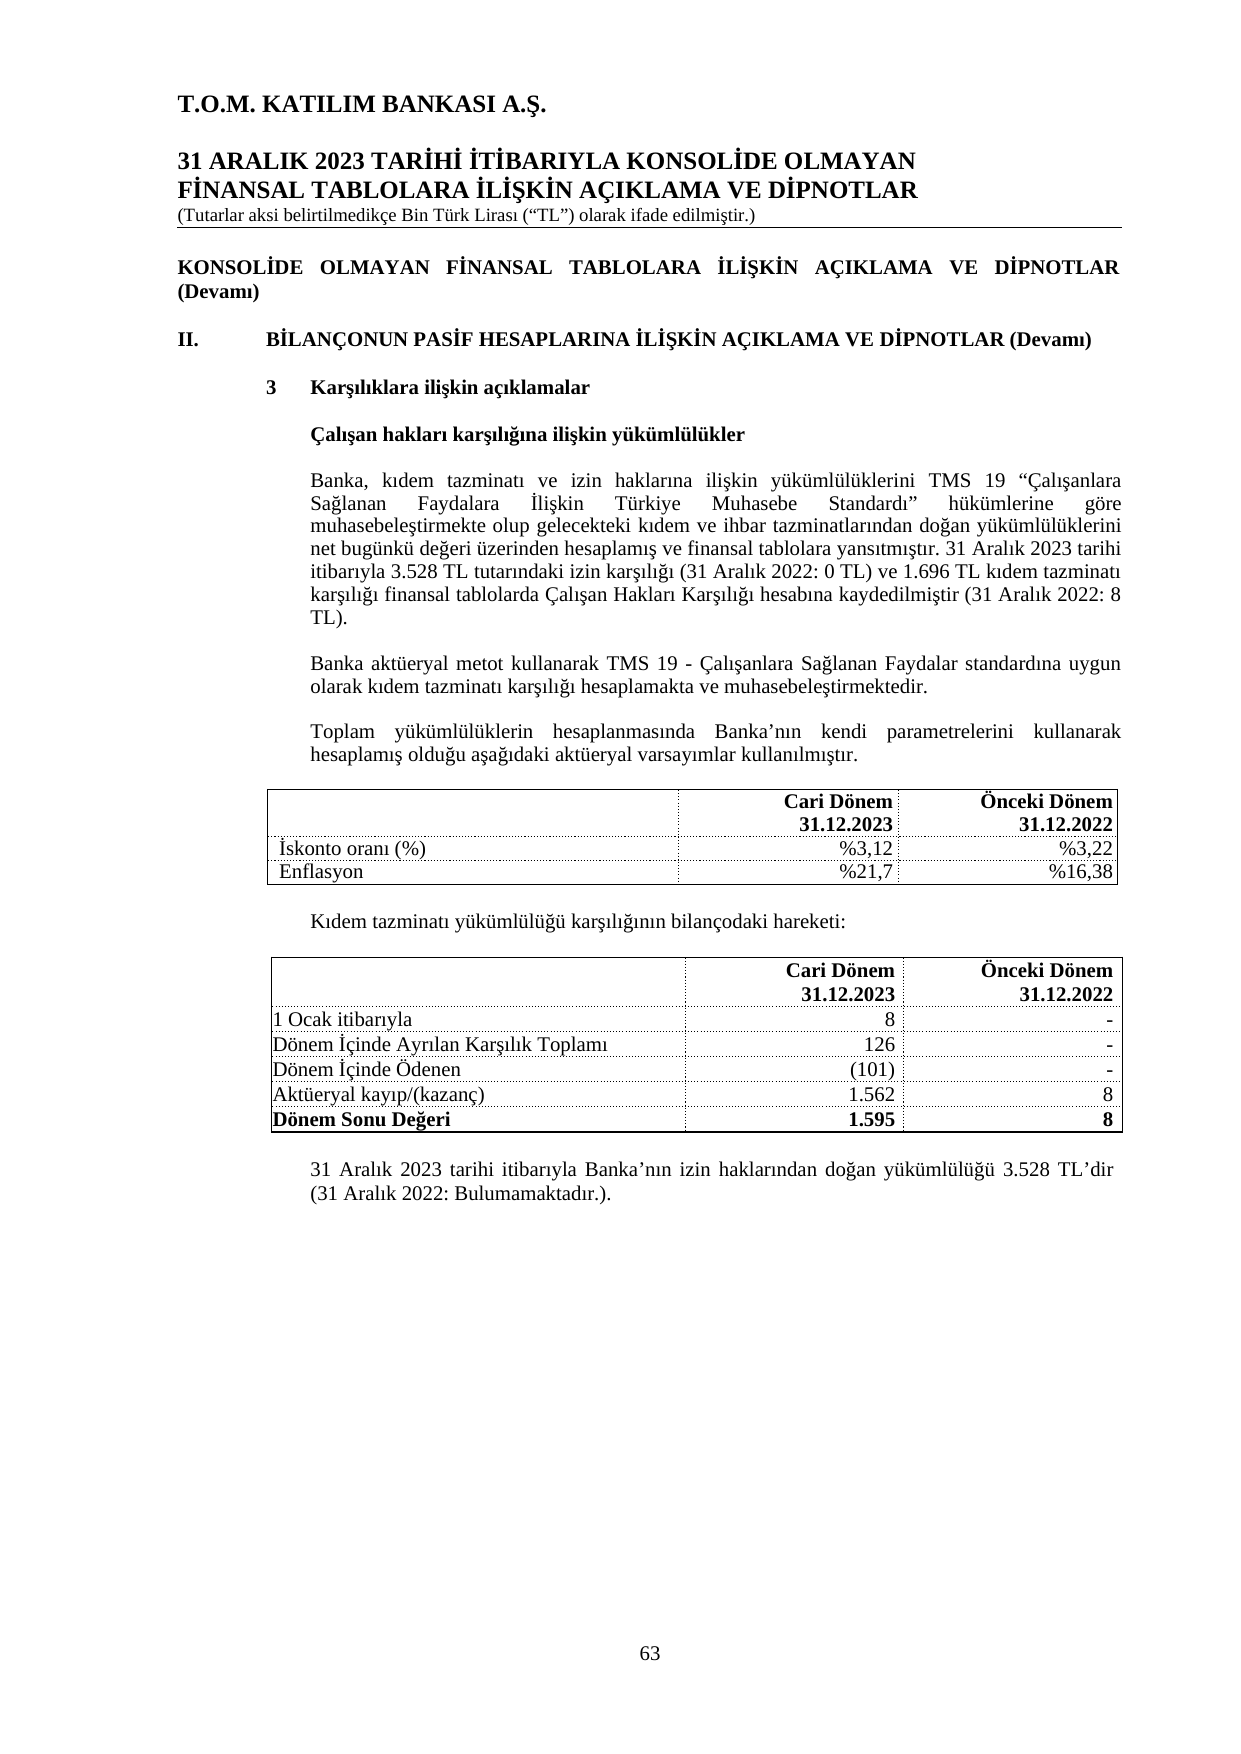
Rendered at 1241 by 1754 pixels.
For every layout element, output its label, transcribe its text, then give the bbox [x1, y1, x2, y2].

text Kıdem tazminatı yükümlülüğü karşılığının bilançodaki hareketi: [310, 908, 1122, 933]
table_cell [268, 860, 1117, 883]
text Banka aktüeryal metot kullanarak TMS 19 - Çalışanlara Sağlanan Faydalar standardına uygun olarak kıdem tazminatı karşılığı hesaplamakta ve muhasebeleştirmektedir. [310, 652, 1122, 698]
text Banka, kıdem tazminatı ve izin haklarına ilişkin yükümlülüklerini TMS 19 “Çalışanlara Sağlanan Faydalara İlişkin Türkiye Muhasebe Standardı” hükümlerine göre muhasebeleştirmekte olup gelecekteki kıdem ve ihbar tazminatlarından doğan yükümlülüklerini net bugünkü değeri üzerinden hesaplamış ve finansal tablolara yansıtmıştır. 31 Aralık 2023 tarihi itibarıyla 3.528 TL tutarındaki izin karşılığı (31 Aralık 2022: 0 TL) ve 1.696 TL kıdem tazminatı karşılığı finansal tablolarda Çalışan Hakları Karşılığı hesabına kaydedilmiştir (31 Aralık 2022: 8 TL). [310, 469, 1122, 629]
list Karşılıklara ilişkin açıklamalar [266, 375, 1122, 399]
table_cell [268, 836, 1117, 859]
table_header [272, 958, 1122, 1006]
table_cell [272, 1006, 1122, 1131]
list KONSOLİDE OLMAYAN FİNANSAL TABLOLARA İLİŞKİN AÇIKLAMA VE DİPNOTLAR (Devamı) [177, 255, 1120, 303]
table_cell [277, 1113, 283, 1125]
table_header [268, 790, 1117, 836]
text II. BİLANÇONUN PASİF HESAPLARINA İLİŞKİN AÇIKLAMA VE DİPNOTLAR (Devamı) [177, 327, 1122, 351]
text Çalışan hakları karşılığına ilişkin yükümlülükler [310, 423, 1122, 446]
text 31 Aralık 2023 tarihi itibarıyla Banka’nın izin haklarından doğan yükümlülüğü 3.528 TL’dir (31 Aralık 2022: Bulumamaktadır.). [310, 1156, 1122, 1204]
text Toplam yükümlülüklerin hesaplanmasında Banka’nın kendi parametrelerini kullanarak hesaplamış olduğu aşağıdaki aktüeryal varsayımlar kullanılmıştır. [310, 720, 1122, 766]
